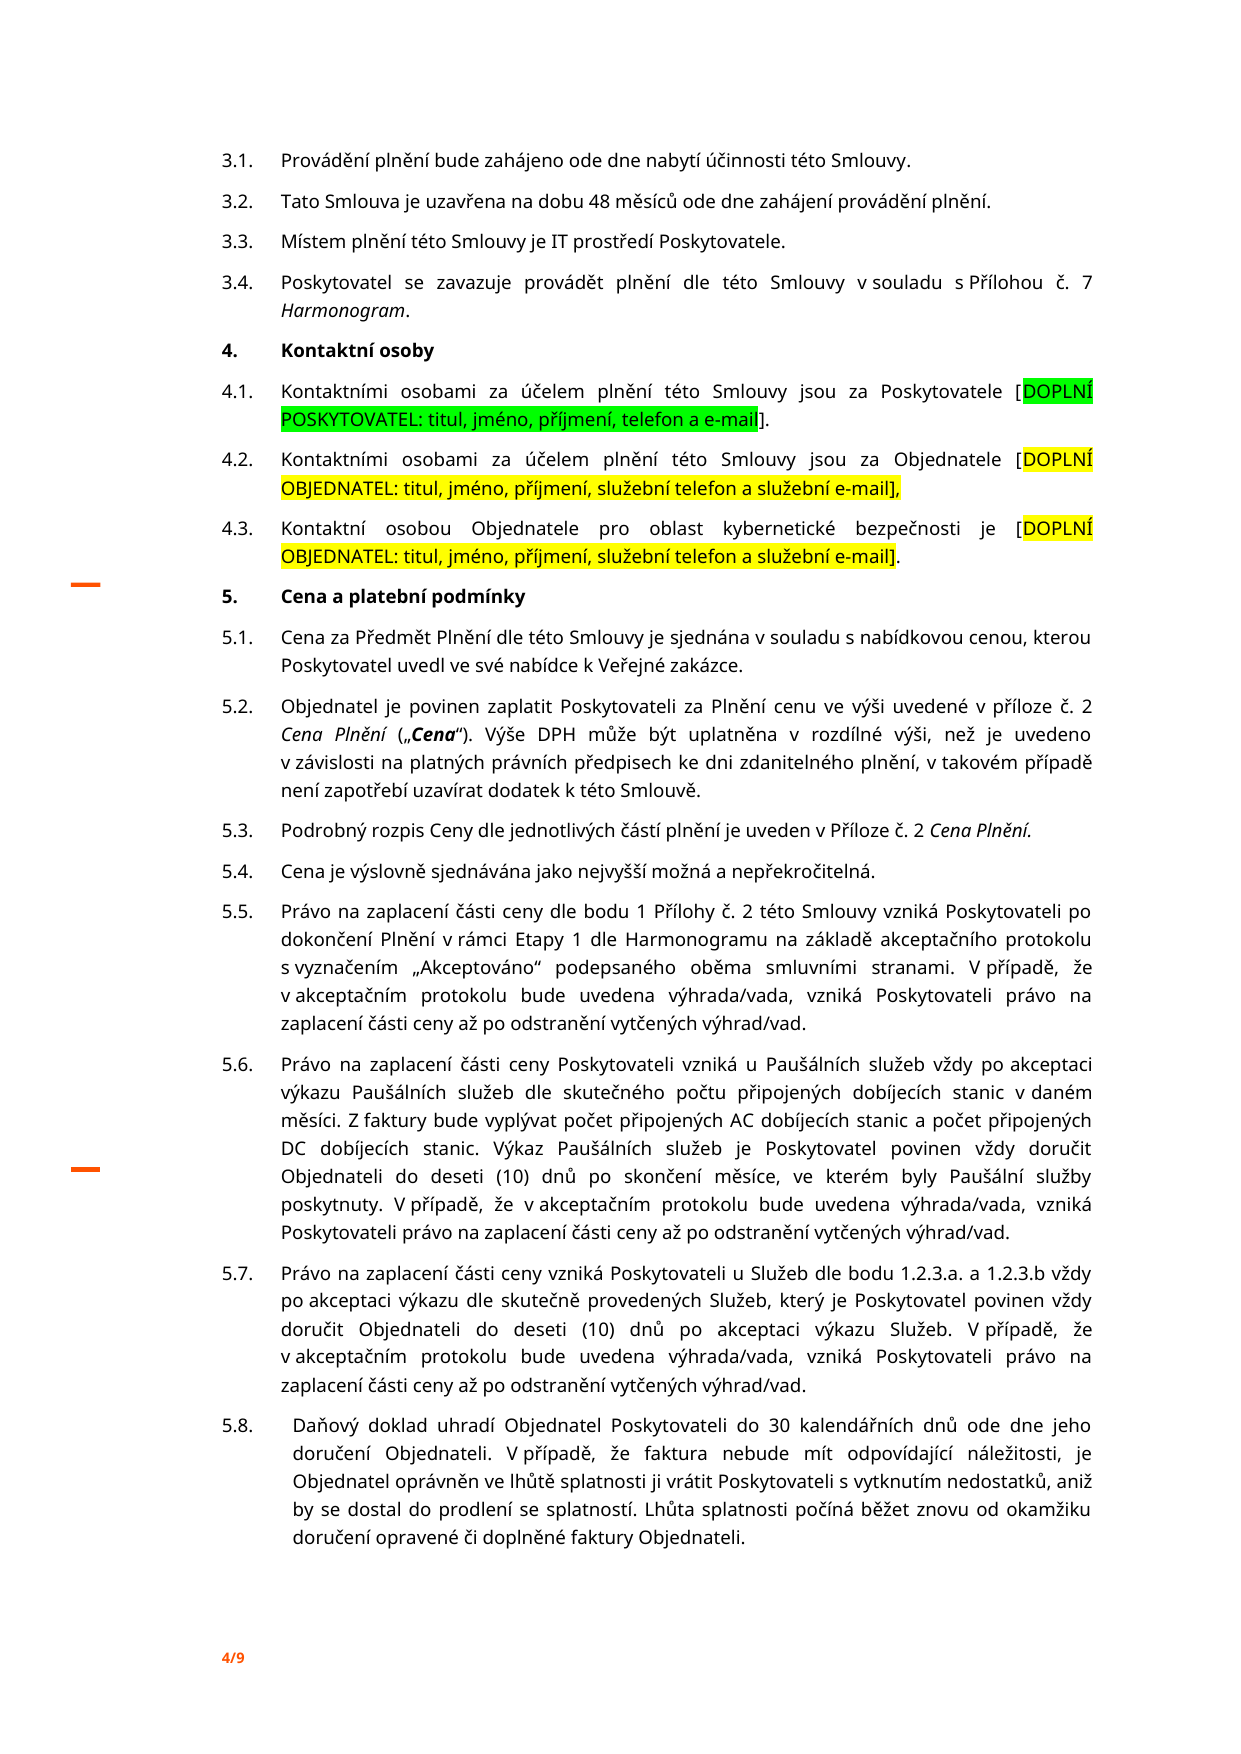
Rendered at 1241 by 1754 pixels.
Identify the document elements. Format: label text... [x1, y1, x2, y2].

text Kontaktními osobami za účelem plnění této Smlouvy jsou za Objednatele [DOPLNÍ OBJEDNATEL: titul, jméno, příjmení, služební telefon a služební e-mail], [222, 447, 1093, 500]
text Cena je výslovně sjednávána jako nejvyšší možná a nepřekročitelná. [222, 858, 1093, 883]
text Právo na zaplacení části ceny Poskytovateli vzniká u Paušálních služeb vždy po akceptaci výkazu Paušálních služeb dle skutečného počtu připojených dobíjecích stanic v daném měsíci. Z faktury bude vyplývat počet připojených AC dobíjecích stanic a počet připojených DC dobíjecích stanic. Výkaz Paušálních služeb je Poskytovatel povinen vždy doručit Objednateli do deseti (10) dnů po skončení měsíce, ve kterém byly Paušální služby poskytnuty. V případě, že v akceptačním protokolu bude uvedena výhrada/vada, vzniká Poskytovateli právo na zaplacení části ceny až po odstranění vytčených výhrad/vad. [222, 1051, 1093, 1245]
text Kontaktní osoby [222, 338, 1093, 363]
text Provádění plnění bude zahájeno ode dne nabytí účinnosti této Smlouvy. [222, 148, 1093, 173]
text Právo na zaplacení části ceny dle bodu 1 Přílohy č. 2 této Smlouvy vzniká Poskytovateli po dokončení Plnění v rámci Etapy 1 dle Harmonogramu na základě akceptačního protokolu s vyznačením „Akceptováno“ podepsaného oběma smluvními stranami. V případě, že v akceptačním protokolu bude uvedena výhrada/vada, vzniká Poskytovateli právo na zaplacení části ceny až po odstranění vytčených výhrad/vad. [222, 898, 1093, 1036]
text Kontaktní osobou Objednatele pro oblast kybernetické bezpečnosti je [DOPLNÍ OBJEDNATEL: titul, jméno, příjmení, služební telefon a služební e-mail]. [222, 515, 1093, 569]
text Podrobný rozpis Ceny dle jednotlivých částí plnění je uveden v Příloze č. 2 Cena Plnění. [222, 817, 1093, 843]
text Kontaktními osobami za účelem plnění této Smlouvy jsou za Poskytovatele [DOPLNÍ POSKYTOVATEL: titul, jméno, příjmení, telefon a e-mail]. [222, 378, 1093, 432]
text Poskytovatel se zavazuje provádět plnění dle této Smlouvy v souladu s Přílohou č. 7 Harmonogram. [222, 269, 1093, 323]
text Cena za Předmět Plnění dle této Smlouvy je sjednána v souladu s nabídkovou cenou, kterou Poskytovatel uvedl ve své nabídce k Veřejné zakázce. [222, 624, 1093, 678]
text Cena a platební podmínky [222, 584, 1093, 609]
text Místem plnění této Smlouvy je IT prostředí Poskytovatele. [222, 229, 1093, 254]
text Právo na zaplacení části ceny vzniká Poskytovateli u Služeb dle bodu 1.2.3.a. a 1.2.3.b vždy po akceptaci výkazu dle skutečně provedených Služeb, který je Poskytovatel povinen vždy doručit Objednateli do deseti (10) dnů po akceptaci výkazu Služeb. V případě, že v akceptačním protokolu bude uvedena výhrada/vada, vzniká Poskytovateli právo na zaplacení části ceny až po odstranění vytčených výhrad/vad. [222, 1260, 1093, 1397]
text Objednatel je povinen zaplatit Poskytovateli za Plnění cenu ve výši uvedené v příloze č. 2 Cena Plnění („Cena“). Výše DPH může být uplatněna v rozdílné výši, než je uvedeno v závislosti na platných právních předpisech ke dni zdanitelného plnění, v takovém případě není zapotřebí uzavírat dodatek k této Smlouvě. [222, 693, 1093, 802]
text Tato Smlouva je uzavřena na dobu 48 měsíců ode dne zahájení provádění plnění. [222, 188, 1093, 214]
text Daňový doklad uhradí Objednatel Poskytovateli do 30 kalendářních dnů ode dne jeho doručení Objednateli. V případě, že faktura nebude mít odpovídající náležitosti, je Objednatel oprávněn ve lhůtě splatnosti ji vrátit Poskytovateli s vytknutím nedostatků, aniž by se dostal do prodlení se splatností. Lhůta splatnosti počíná běžet znovu od okamžiku doručení opravené či doplněné faktury Objednateli. [222, 1412, 1093, 1550]
